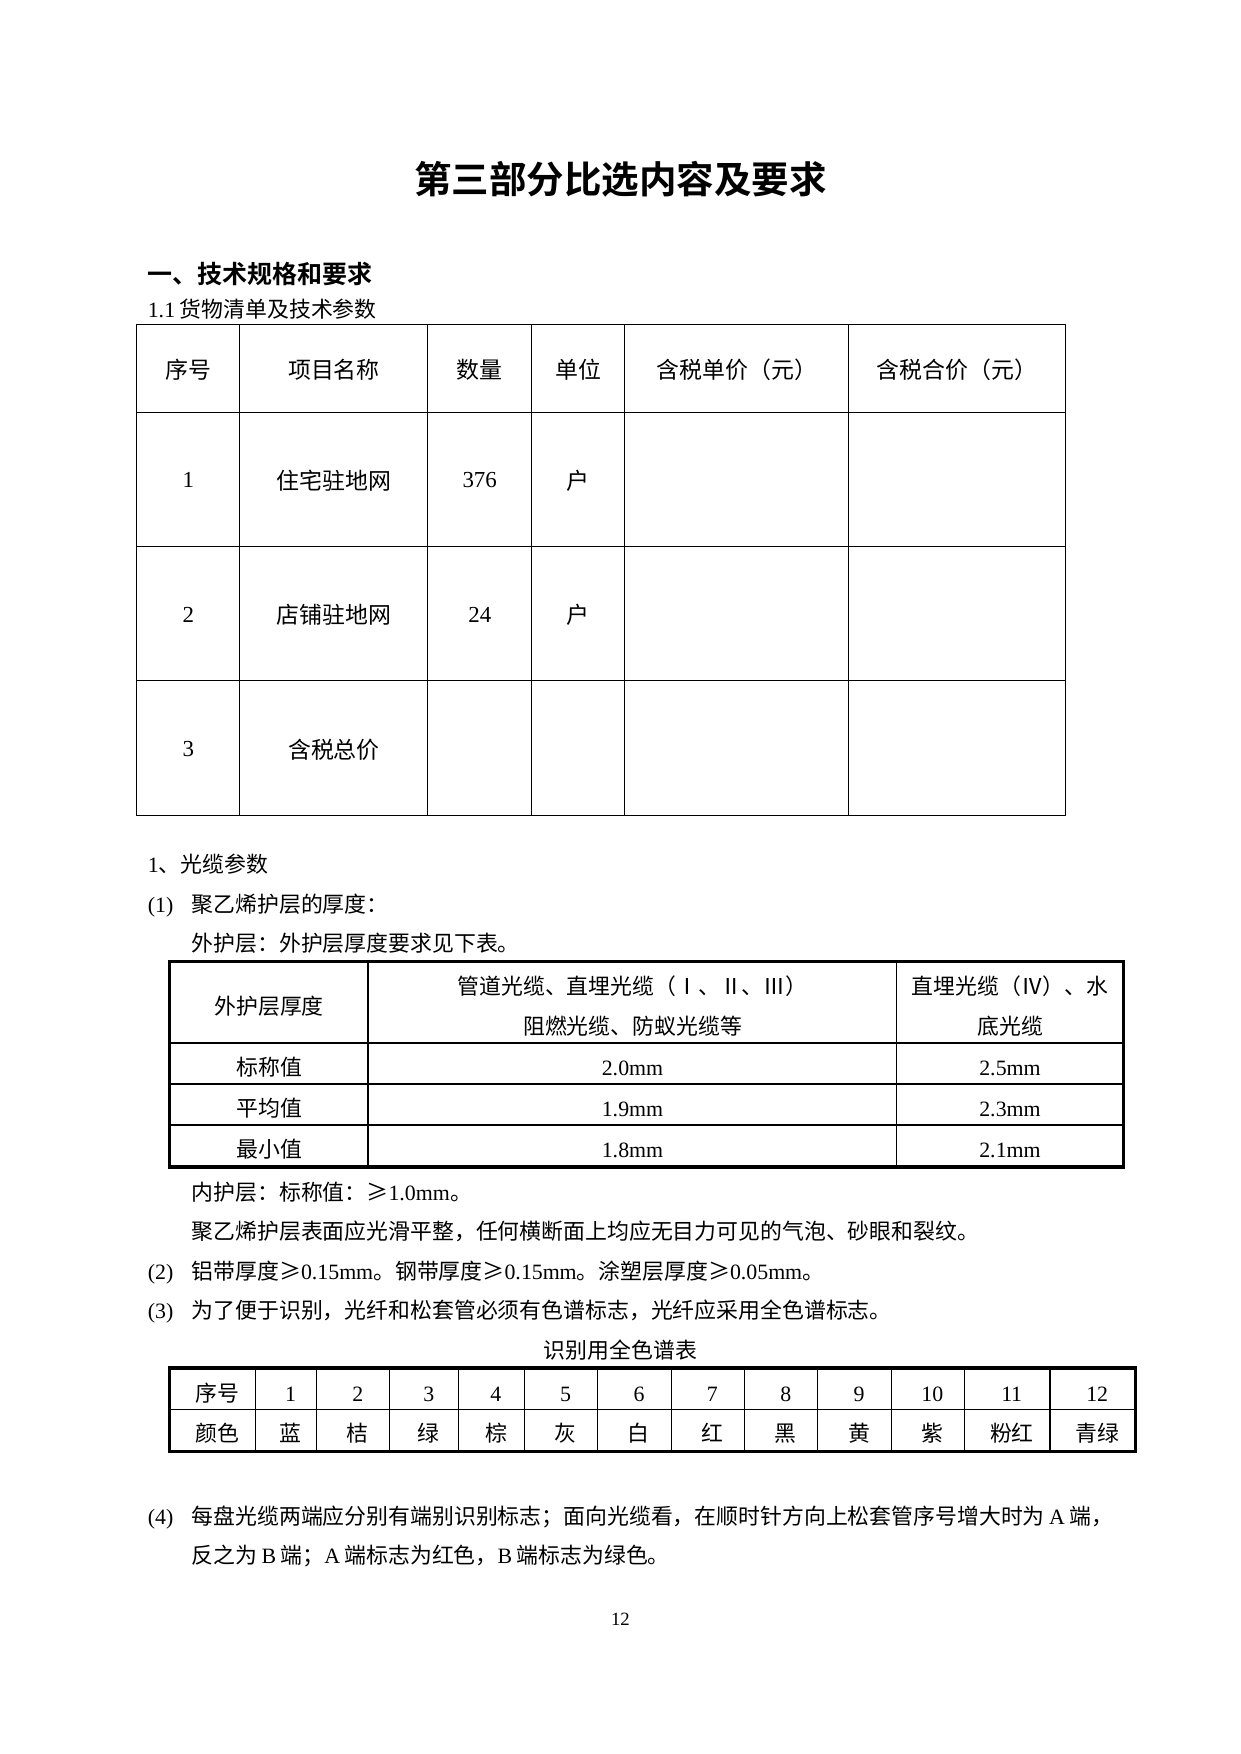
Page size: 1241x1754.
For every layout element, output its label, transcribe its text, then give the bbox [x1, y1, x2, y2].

table_cell 1 [137, 413, 239, 546]
table_header 直埋光缆（Ⅳ）、水底光缆 [897, 963, 1122, 1042]
table_cell 2 [137, 547, 239, 680]
table_header 含税合价（元） [849, 325, 1065, 412]
table_header 3 [390, 1370, 458, 1409]
table_cell [625, 413, 848, 546]
table_header 单位 [532, 325, 624, 412]
table_cell 3 [137, 681, 239, 815]
table_cell 含税总价 [240, 681, 427, 815]
table_header 数量 [428, 325, 531, 412]
table_cell 376 [428, 413, 531, 546]
table_cell [532, 681, 624, 815]
table_cell 黄 [818, 1410, 891, 1450]
list 铝带厚度≥0.15mm。钢带厚度≥0.15mm。涂塑层厚度≥0.05mm。 [148, 1248, 1092, 1287]
table_cell 粉红 [965, 1410, 1049, 1450]
table_header 2 [317, 1370, 389, 1409]
table_cell 青绿 [1051, 1410, 1134, 1450]
table_cell 最小值 [171, 1126, 367, 1165]
table_header 5 [525, 1370, 597, 1409]
list 聚乙烯护层的厚度： [148, 881, 1092, 920]
text 1、光缆参数 [148, 841, 1092, 881]
text 第三部分比选内容及要求 [148, 150, 1092, 204]
table_header 项目名称 [240, 325, 427, 412]
table_header 8 [745, 1370, 817, 1409]
table_cell [849, 413, 1065, 546]
table_cell 灰 [525, 1410, 597, 1450]
table_cell 紫 [892, 1410, 964, 1450]
table_cell [625, 547, 848, 680]
table_cell 蓝 [256, 1410, 316, 1450]
text 内护层：标称值：≥1.0mm。 [148, 1168, 1092, 1208]
table_header 含税单价（元） [625, 325, 848, 412]
table_cell 2.1mm [897, 1126, 1122, 1165]
table_header 11 [965, 1370, 1049, 1409]
table_header 6 [598, 1370, 671, 1409]
table_header 10 [892, 1370, 964, 1409]
text 1.1货物清单及技术参数 [148, 292, 1092, 323]
text 聚乙烯护层表面应光滑平整，任何横断面上均应无目力可见的气泡、砂眼和裂纹。 [148, 1208, 1092, 1248]
table_header 管道光缆、直埋光缆（Ⅰ、Ⅱ、Ⅲ） 阻燃光缆、防蚁光缆等 [369, 963, 896, 1042]
table_cell 黑 [745, 1410, 817, 1450]
table_cell 标称值 [171, 1044, 367, 1083]
table_cell 24 [428, 547, 531, 680]
table_cell 红 [672, 1410, 744, 1450]
table_header 7 [672, 1370, 744, 1409]
table_header 1 [256, 1370, 316, 1409]
table_cell 颜色 [171, 1410, 255, 1450]
table_header 序号 [137, 325, 239, 412]
text 识别用全色谱表 [148, 1327, 1092, 1366]
table_cell 户 [532, 547, 624, 680]
list 每盘光缆两端应分别有端别识别标志；面向光缆看，在顺时针方向上松套管序号增大时为A端，反之为B端；A端标志为红色，B端标志为绿色。 [148, 1492, 1092, 1572]
text 一、技术规格和要求 [148, 248, 1092, 292]
list 为了便于识别，光纤和松套管必须有色谱标志，光纤应采用全色谱标志。 [148, 1287, 1092, 1327]
table_cell 1.9mm [369, 1085, 896, 1124]
table_cell [849, 547, 1065, 680]
table_header 9 [818, 1370, 891, 1409]
text 外护层：外护层厚度要求见下表。 [191, 920, 1092, 960]
table_cell 棕 [459, 1410, 524, 1450]
table_cell [428, 681, 531, 815]
table_cell 桔 [317, 1410, 389, 1450]
table_cell 2.5mm [897, 1044, 1122, 1083]
table_cell [849, 681, 1065, 815]
table_cell 2.0mm [369, 1044, 896, 1083]
table_cell 住宅驻地网 [240, 413, 427, 546]
table_cell 店铺驻地网 [240, 547, 427, 680]
table_header 12 [1051, 1370, 1134, 1409]
table_cell 白 [598, 1410, 671, 1450]
table_cell 户 [532, 413, 624, 546]
table_cell 平均值 [171, 1085, 367, 1124]
table_header 4 [459, 1370, 524, 1409]
table_cell 1.8mm [369, 1126, 896, 1165]
table_header 外护层厚度 [171, 963, 367, 1042]
table_cell 绿 [390, 1410, 458, 1450]
table_cell [625, 681, 848, 815]
table_cell 2.3mm [897, 1085, 1122, 1124]
table_header 序号 [171, 1370, 255, 1409]
